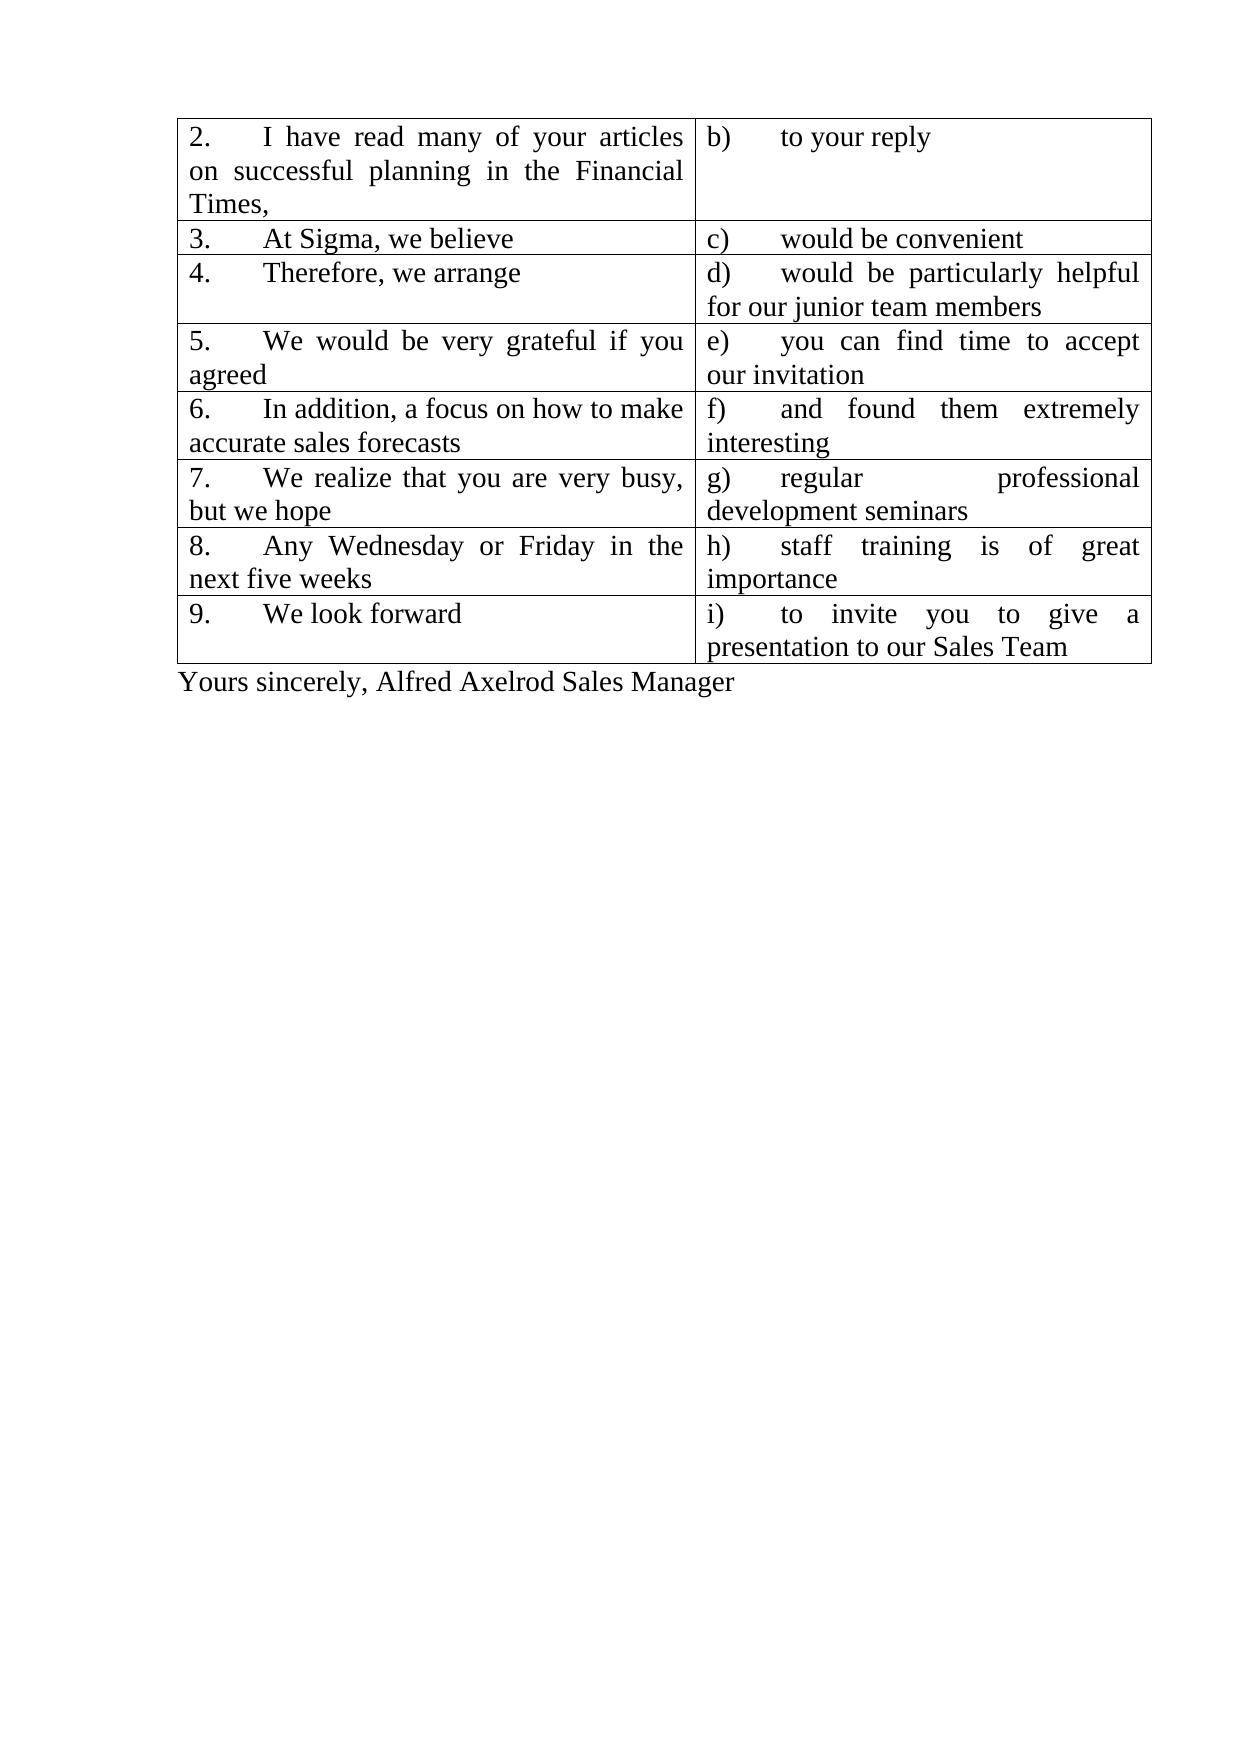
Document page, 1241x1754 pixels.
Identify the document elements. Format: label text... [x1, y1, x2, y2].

table_cell At Sigma, we believe [178, 221, 695, 254]
table_cell We would be very grateful if you agreed [178, 324, 695, 391]
table_cell b) to your reply [696, 119, 1151, 220]
table_cell We look forward [178, 596, 695, 663]
table_cell e) you can find time to accept our invitation [696, 324, 1151, 391]
table_cell i) to invite you to give a presentation to our Sales Team [696, 596, 1151, 663]
table_cell h) staff training is of great importance [696, 528, 1151, 595]
table_cell c) would be convenient [696, 221, 1151, 254]
table_cell g) regular professional development seminars [696, 460, 1151, 527]
table_cell In addition, a focus on how to make accurate sales forecasts [178, 392, 695, 459]
text Yours sincerely, Alfred Axelrod Sales Manager [177, 664, 1152, 698]
table_cell Any Wednesday or Friday in the next five weeks [178, 528, 695, 595]
table_cell We realize that you are very busy, but we hope [178, 460, 695, 527]
table_cell I have read many of your articles on successful planning in the Financial Times, [178, 119, 695, 220]
table_cell d) would be particularly helpful for our junior team members [696, 255, 1151, 322]
table_cell Therefore, we arrange [178, 255, 695, 322]
table_cell f) and found them extremely interesting [696, 392, 1151, 459]
